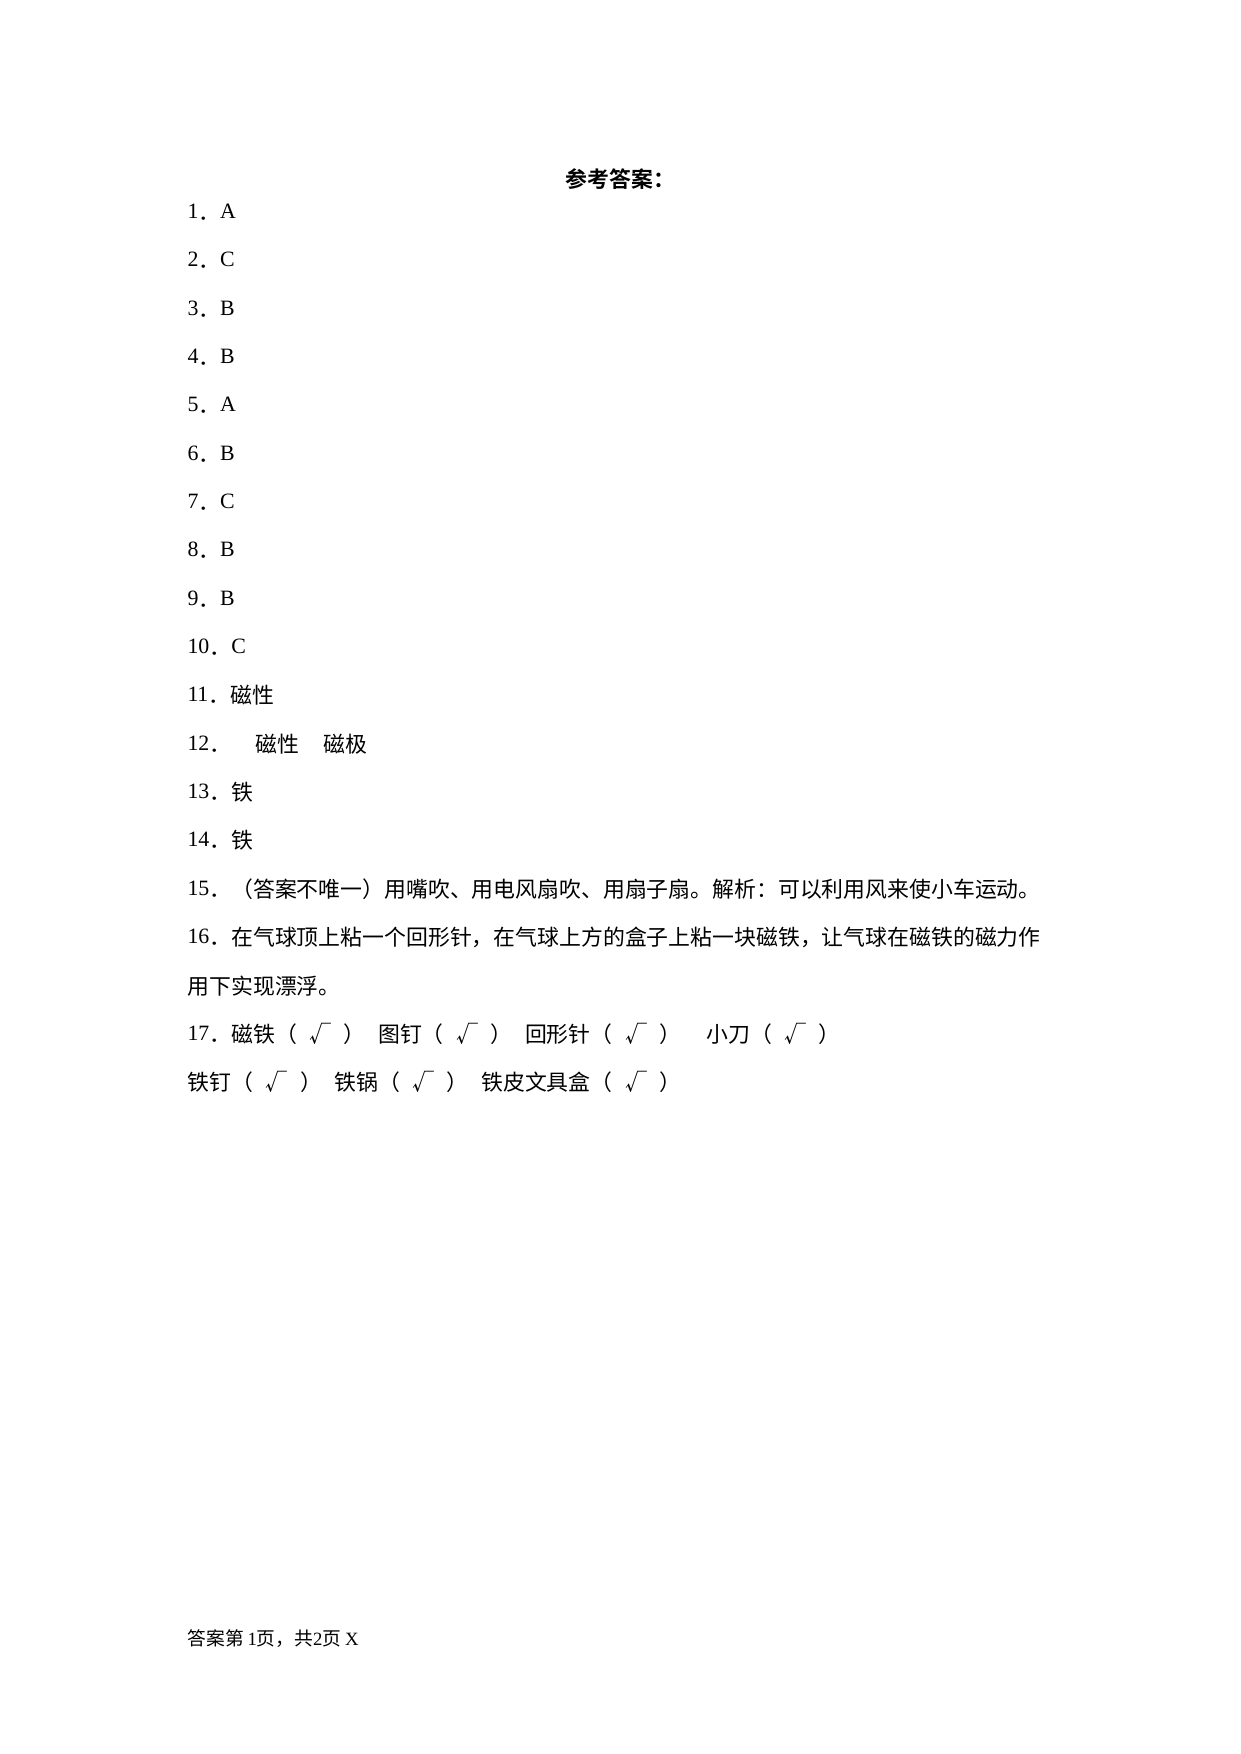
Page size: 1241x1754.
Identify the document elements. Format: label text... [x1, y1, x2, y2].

text 10．C [187, 629, 1053, 662]
text 4．B [187, 339, 1053, 372]
text 5．A [187, 388, 1053, 420]
text 11．磁性 [187, 678, 1053, 710]
text 15．（答案不唯一）用嘴吹、用电风扇吹、用扇子扇。解析：可以利用风来使小车运动。 [187, 871, 1053, 904]
text 铁钉（ √ ） 铁锅（ √ ） 铁皮文具盒（ √ ） [187, 1065, 1053, 1097]
text 16．在气球顶上粘一个回形针，在气球上方的盒子上粘一块磁铁，让气球在磁铁的磁力作用下实现漂浮。 [187, 919, 1053, 1001]
text 7．C [187, 484, 1053, 517]
text 参考答案： [187, 162, 1053, 194]
text 12． 磁性 磁极 [187, 726, 1053, 759]
text 2．C [187, 243, 1053, 275]
text 17．磁铁（ √ ） 图钉（ √ ） 回形针（ √ ） 小刀（ √ ） [187, 1017, 1053, 1049]
text 9．B [187, 581, 1053, 614]
text 13．铁 [187, 774, 1053, 807]
text 8．B [187, 533, 1053, 565]
text 1．A [187, 194, 1053, 227]
text 14．铁 [187, 823, 1053, 855]
text 6．B [187, 436, 1053, 469]
text 3．B [187, 291, 1053, 324]
